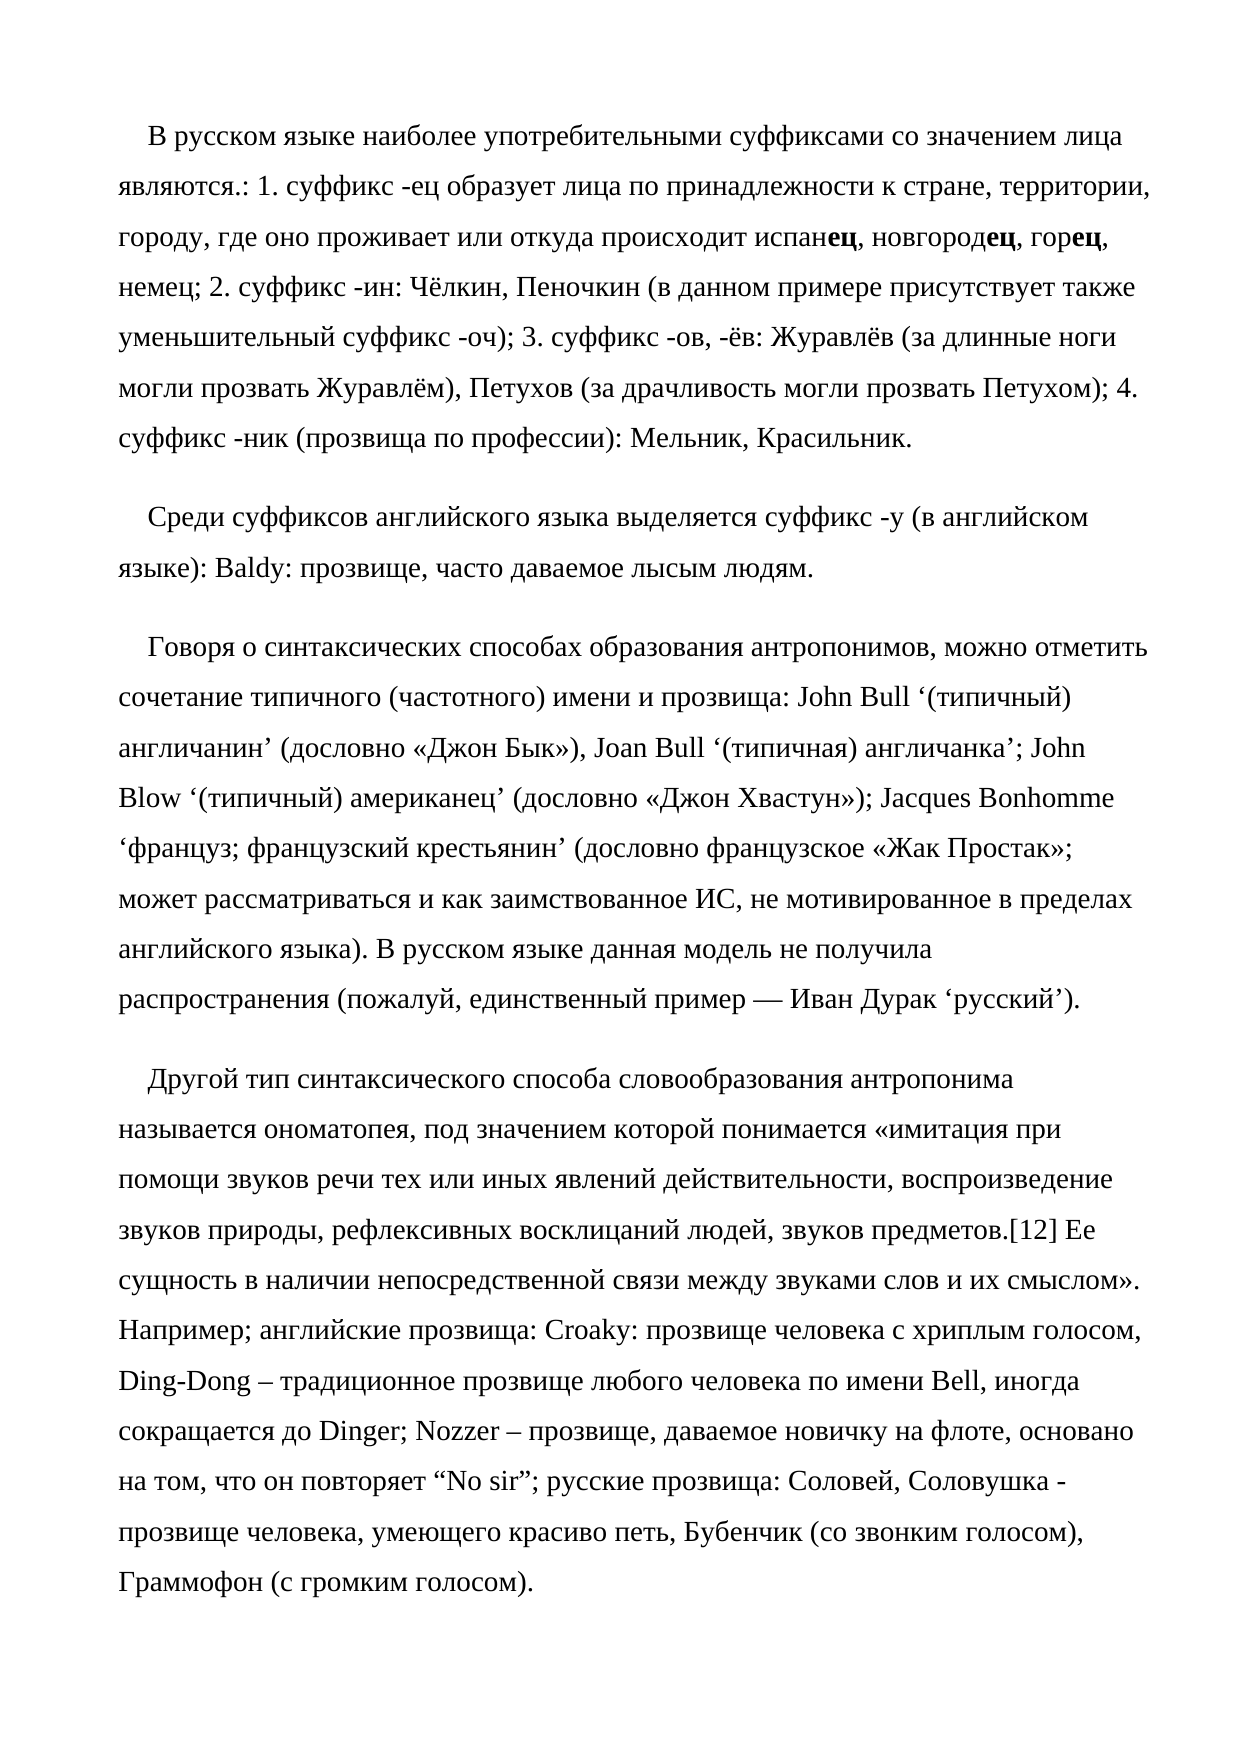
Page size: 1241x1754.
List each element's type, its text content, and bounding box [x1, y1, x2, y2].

text В русском языке наиболее употребительными суффиксами со значением лица являются.: 1. суффикс -ец образует лица по принадлежности к стране, территории, городу, где оно проживает или откуда происходит испанец, новгородец, горец, немец; 2. суффикс -ин: Чёлкин, Пеночкин (в данном примере присутствует также уменьшительный суффикс -оч); 3. суффикс -ов, -ёв: Журавлёв (за длинные ноги могли прозвать Журавлём), Петухов (за драчливость могли прозвать Петухом); 4. суффикс -ник (прозвища по профессии): Мельник, Красильник. [118, 118, 1152, 453]
text Среди суффиксов английского языка выделяется суффикс -y (в английском языке): Baldy: прозвище, часто даваемое лысым людям. [118, 499, 1152, 583]
text Другой тип синтаксического способа словообразования антропонима называется ономатопея, под значением которой понимается «имитация при помощи звуков речи тех или иных явлений действительности, воспроизведение звуков природы, рефлексивных восклицаний людей, звуков предметов.[12] Ее сущность в наличии непосредственной связи между звуками слов и их смыслом». Например; английские прозвища: Croaky: прозвище человека с хриплым голосом, Ding-Dong – традиционное прозвище любого человека по имени Bell, иногда сокращается до Dinger; Nozzer – прозвище, даваемое новичку на флоте, основано на том, что он повторяет “No sir”; русские прозвища: Соловей, Соловушка - прозвище человека, умеющего красиво петь, Бубенчик (со звонким голосом), Граммофон (с громким голосом). [118, 1061, 1152, 1598]
text Говоря о синтаксических способах образования антропонимов, можно отметить сочетание типичного (частотного) имени и прозвища: John Bull ‘(типичный) англичанин’ (дословно «Джон Бык»), Joan Bull ‘(типичная) англичанка’; John Blow ‘(типичный) американец’ (дословно «Джон Хвастун»); Jacques Bonhomme ‘француз; французский крестьянин’ (дословно французское «Жак Простак»; может рассматриваться и как заимствованное ИС, не мотивированное в пределах английского языка). В русском языке данная модель не получила распространения (пожалуй, единственный пример — Иван Дурак ‘русский’). [118, 629, 1152, 1015]
